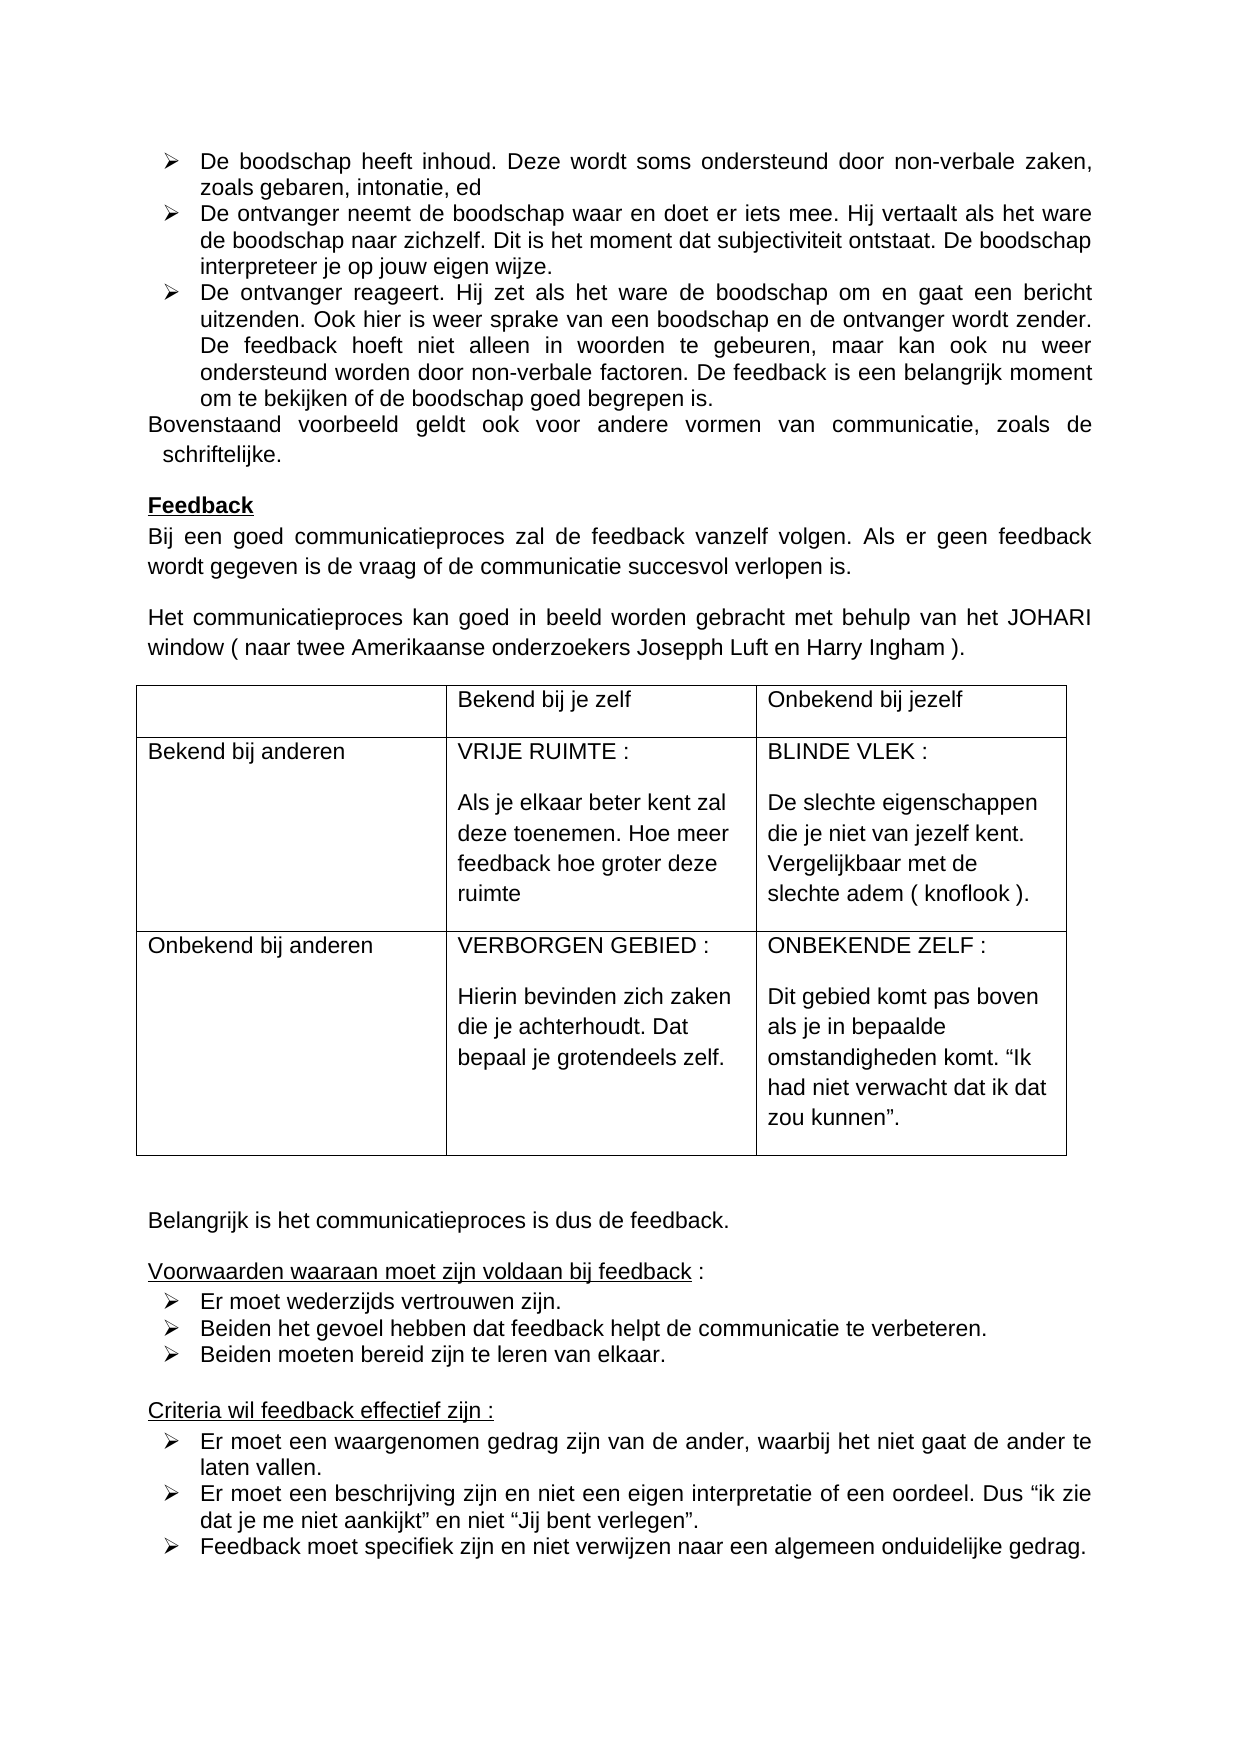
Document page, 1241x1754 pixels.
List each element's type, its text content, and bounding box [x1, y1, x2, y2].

text Feedback [148, 492, 1093, 519]
list De ontvanger neemt de boodschap waar en doet er iets mee. Hij vertaalt als het ware de boodschap naar zichzelf. Dit is het moment dat subjectiviteit ontstaat. De boodschap interpreteer je op jouw eigen wijze. [162, 200, 1093, 279]
text Belangrijk is het communicatieproces is dus de feedback. [148, 1207, 1093, 1233]
list Er moet wederzijds vertrouwen zijn. [162, 1288, 1093, 1314]
table_cell VRIJE RUIMTE : Als je elkaar beter kent zal deze toenemen. Hoe meer feedback hoe groter deze ruimte [447, 738, 756, 931]
table_cell Bekend bij anderen [137, 738, 446, 931]
table_header Bekend bij je zelf [447, 686, 756, 737]
list Er moet een waargenomen gedrag zijn van de ander, waarbij het niet gaat de ander te laten vallen. [162, 1428, 1093, 1480]
list Beiden het gevoel hebben dat feedback helpt de communicatie te verbeteren. [162, 1314, 1093, 1341]
table_header Onbekend bij jezelf [757, 686, 1066, 737]
list Beiden moeten bereid zijn te leren van elkaar. [162, 1341, 1093, 1367]
list Feedback moet specifiek zijn en niet verwijzen naar een algemeen onduidelijke gedrag. [162, 1533, 1093, 1559]
table_cell VERBORGEN GEBIED : Hierin bevinden zich zaken die je achterhoudt. Dat bepaal je grotendeels zelf. [447, 932, 756, 1155]
list De boodschap heeft inhoud. Deze wordt soms ondersteund door non-verbale zaken, zoals gebaren, intonatie, ed [162, 148, 1093, 200]
list De ontvanger reageert. Hij zet als het ware de boodschap om en gaat een bericht uitzenden. Ook hier is weer sprake van een boodschap en de ontvanger wordt zender. De feedback hoeft niet alleen in woorden te gebeuren, maar kan ook nu weer ondersteund worden door non-verbale factoren. De feedback is een belangrijk moment om te bekijken of de boodschap goed begrepen is. [162, 279, 1093, 411]
text Voorwaarden waaraan moet zijn voldaan bij feedback : [148, 1258, 1093, 1284]
text Bij een goed communicatieproces zal de feedback vanzelf volgen. Als er geen feedback wordt gegeven is de vraag of de communicatie succesvol verlopen is. [148, 523, 1093, 579]
table_cell BLINDE VLEK : De slechte eigenschappen die je niet van jezelf kent. Vergelijkbaar met de slechte adem ( knoflook ). [757, 738, 1066, 931]
text Bovenstaand voorbeeld geldt ook voor andere vormen van communicatie, zoals de schriftelijke. [148, 411, 1093, 468]
text Het communicatieproces kan goed in beeld worden gebracht met behulp van het JOHARI window ( naar twee Amerikaanse onderzoekers Josepph Luft en Harry Ingham ). [148, 604, 1093, 660]
table_header [137, 686, 446, 737]
text Criteria wil feedback effectief zijn : [148, 1397, 1093, 1424]
list Er moet een beschrijving zijn en niet een eigen interpretatie of een oordeel. Dus “ik zie dat je me niet aankijkt” en niet “Jij bent verlegen”. [162, 1480, 1093, 1533]
table_cell ONBEKENDE ZELF : Dit gebied komt pas boven als je in bepaalde omstandigheden komt. “Ik had niet verwacht dat ik dat zou kunnen”. [757, 932, 1066, 1155]
table_cell Onbekend bij anderen [137, 932, 446, 1155]
